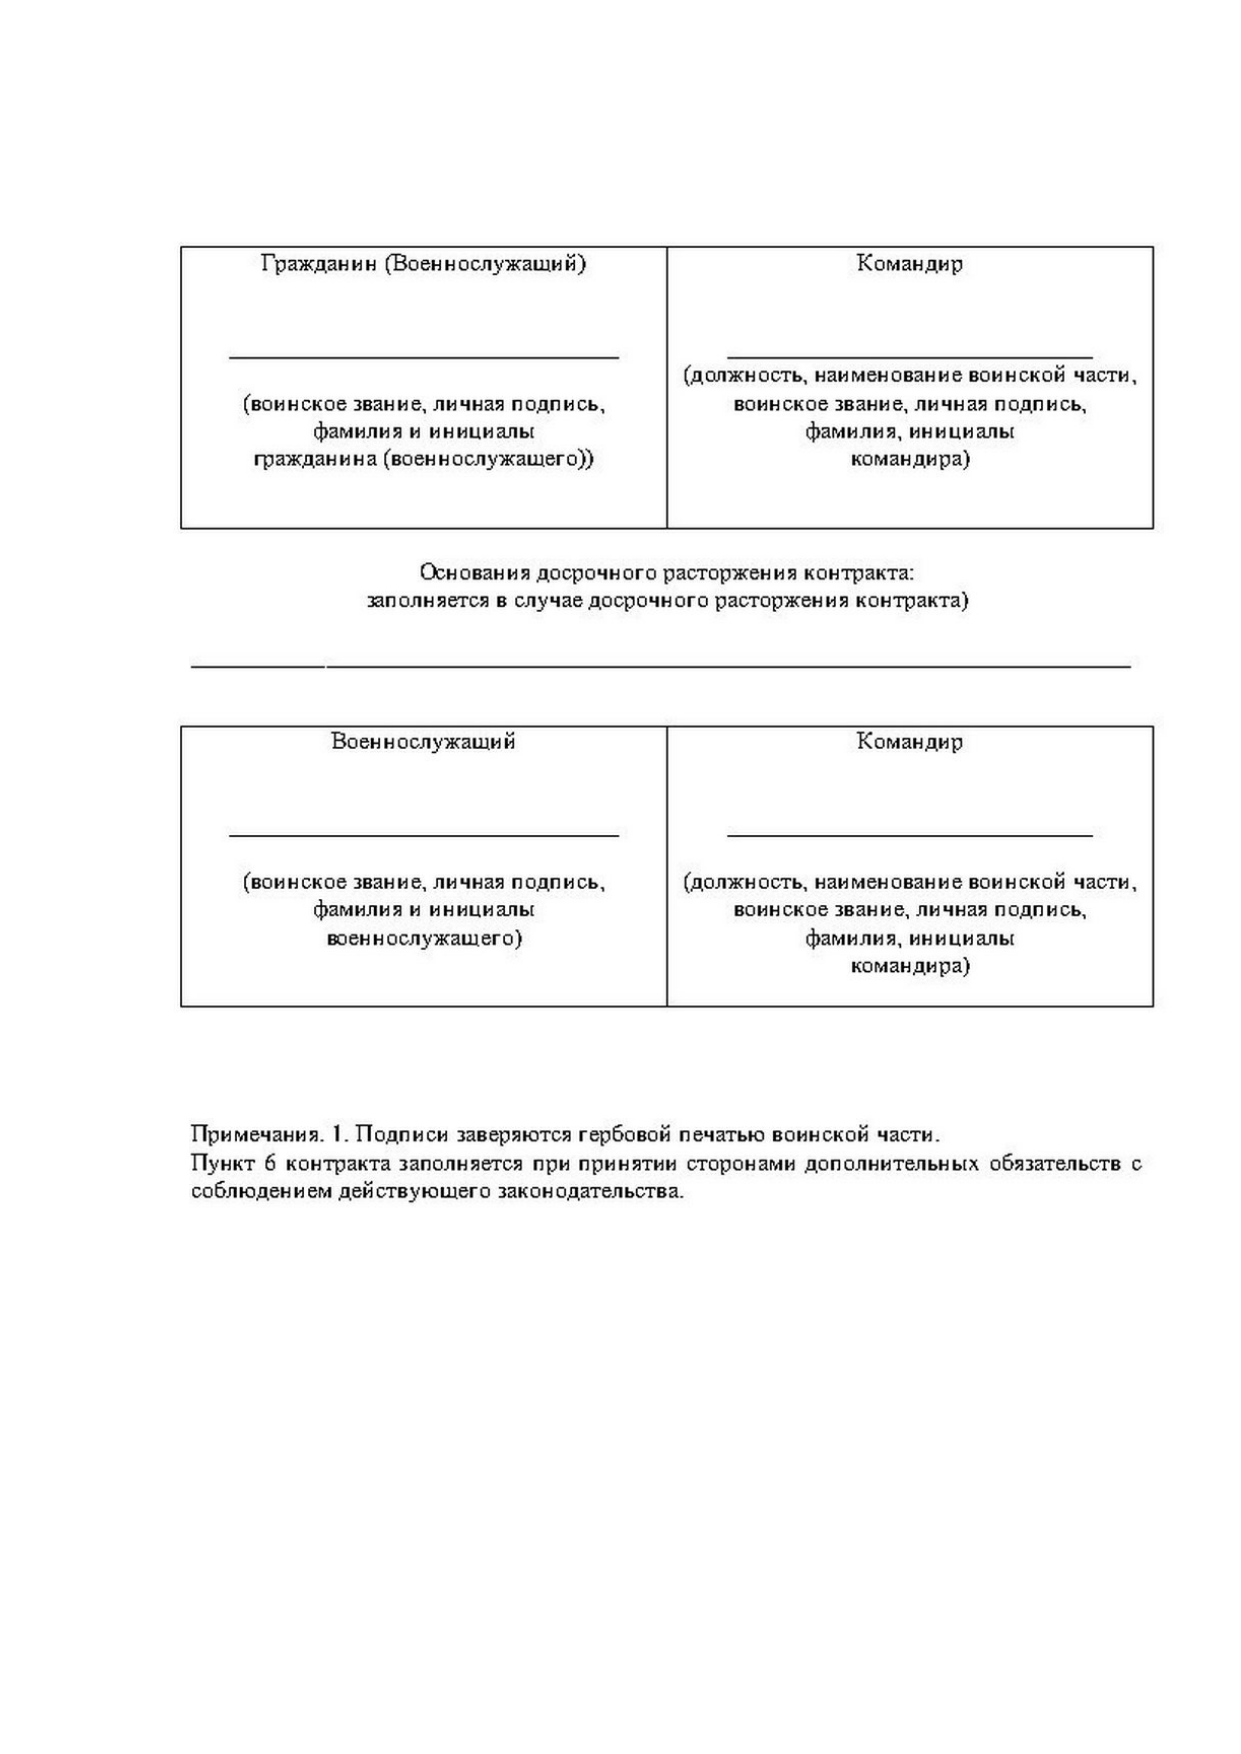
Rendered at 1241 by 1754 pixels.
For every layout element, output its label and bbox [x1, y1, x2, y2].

picture [173, 120, 1172, 1607]
